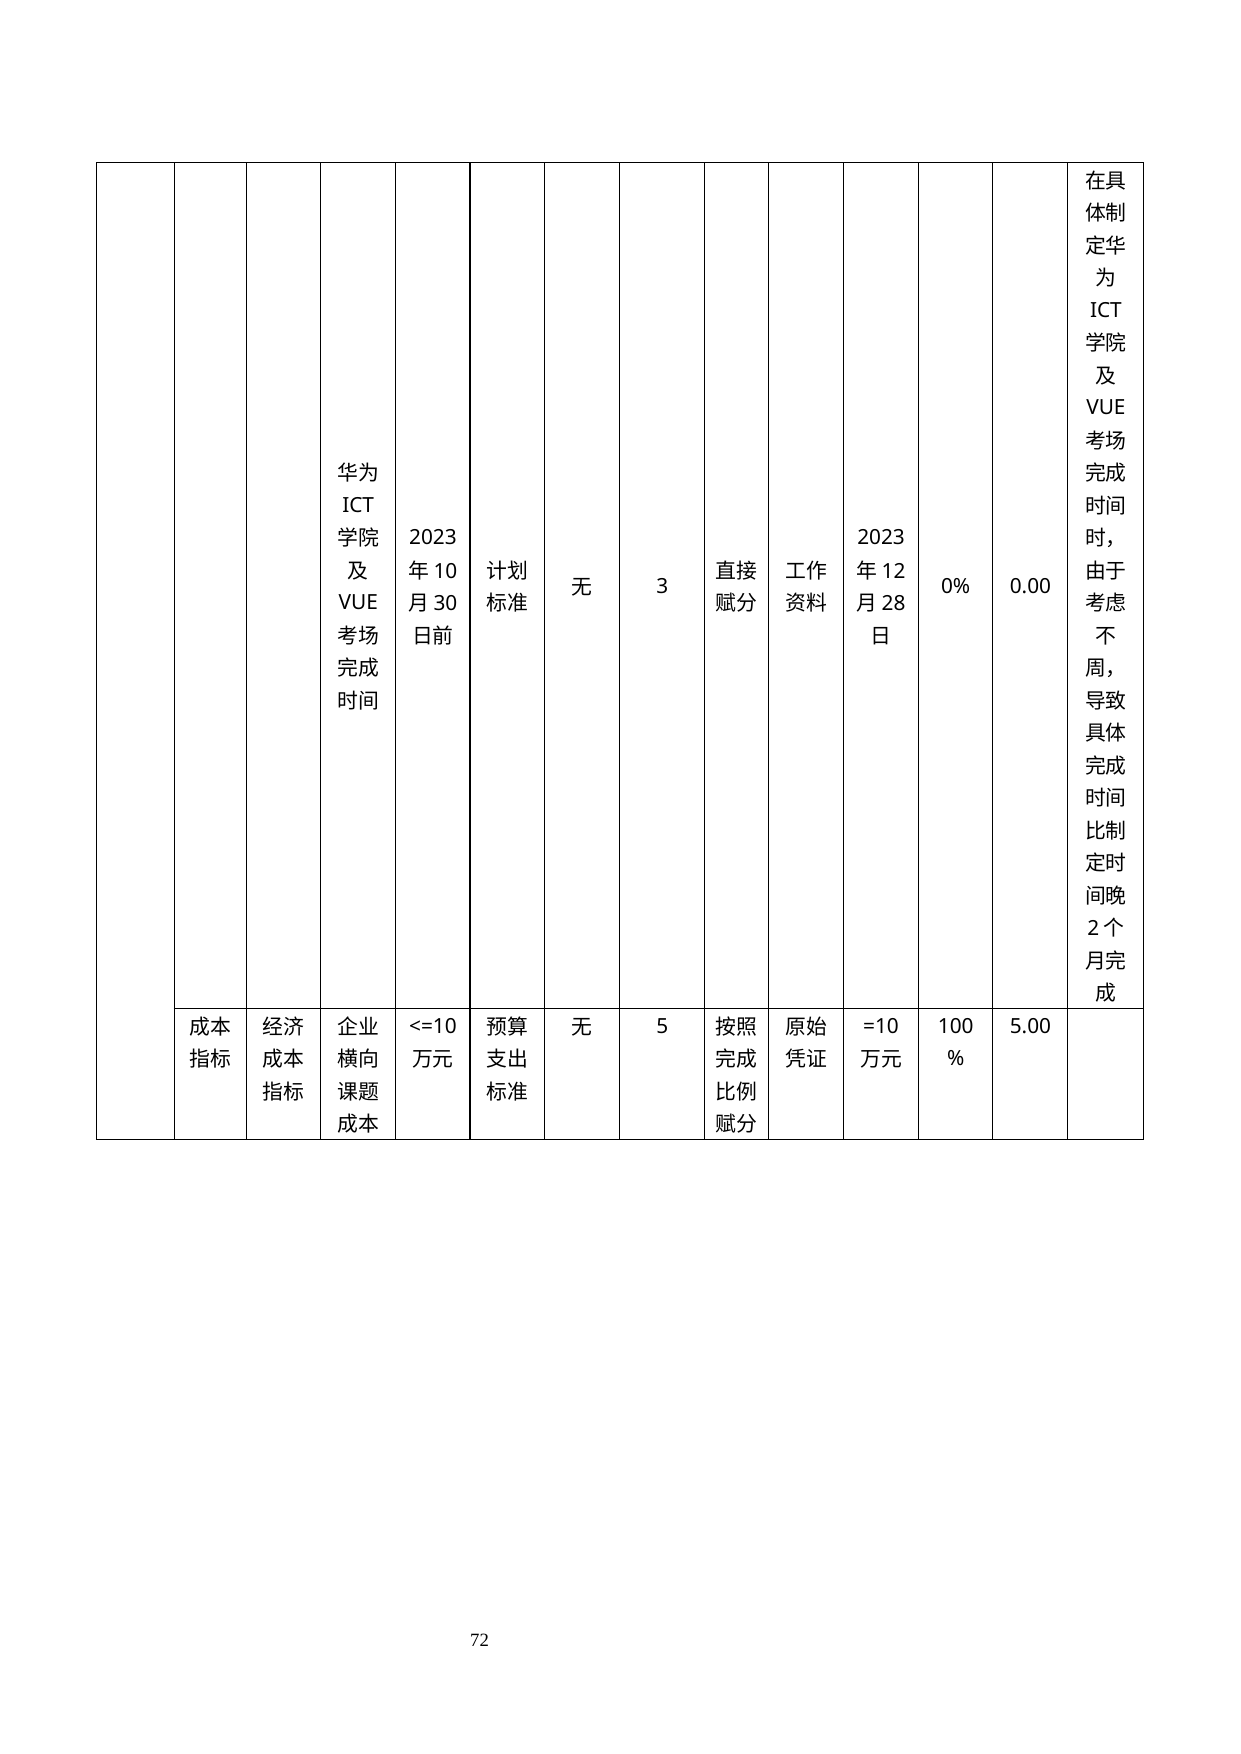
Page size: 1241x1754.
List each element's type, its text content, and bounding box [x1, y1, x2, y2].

table_cell 在具体制定华为ICT学院及VUE考场完成时间时，由于考虑不周，导致具体完成时间比制定时间晚2个月完成 [1068, 163, 1143, 1008]
table_cell 无 [545, 163, 619, 1008]
table_cell 原始凭证 [769, 1009, 843, 1139]
table_cell 3 [620, 163, 704, 1008]
table_cell 0% [919, 163, 992, 1008]
table_cell 计划标准 [471, 163, 544, 1008]
table_cell 2023年12月28日 [844, 163, 918, 1008]
table_cell 5.00 [993, 1009, 1067, 1139]
table_cell 0.00 [993, 163, 1067, 1008]
table_cell 100% [919, 1009, 992, 1139]
table_cell 工作资料 [769, 163, 843, 1008]
table_cell 无 [545, 1009, 619, 1139]
table_cell 预算支出标准 [471, 1009, 544, 1139]
table_cell 企业横向课题成本 [321, 1009, 395, 1139]
table_cell 华为ICT学院及VUE考场完成时间 [321, 163, 395, 1008]
table_cell [1068, 1009, 1143, 1139]
table_cell 按照完成比例赋分 [705, 1009, 768, 1139]
table_cell <=10万元 [396, 1009, 469, 1139]
table_cell 经济成本指标 [247, 1009, 320, 1139]
table_cell 成本指标 [175, 1009, 246, 1139]
table_cell 直接赋分 [705, 163, 768, 1008]
table_cell =10万元 [844, 1009, 918, 1139]
table_cell 5 [620, 1009, 704, 1139]
table_cell 2023年10月30日前 [396, 163, 469, 1008]
